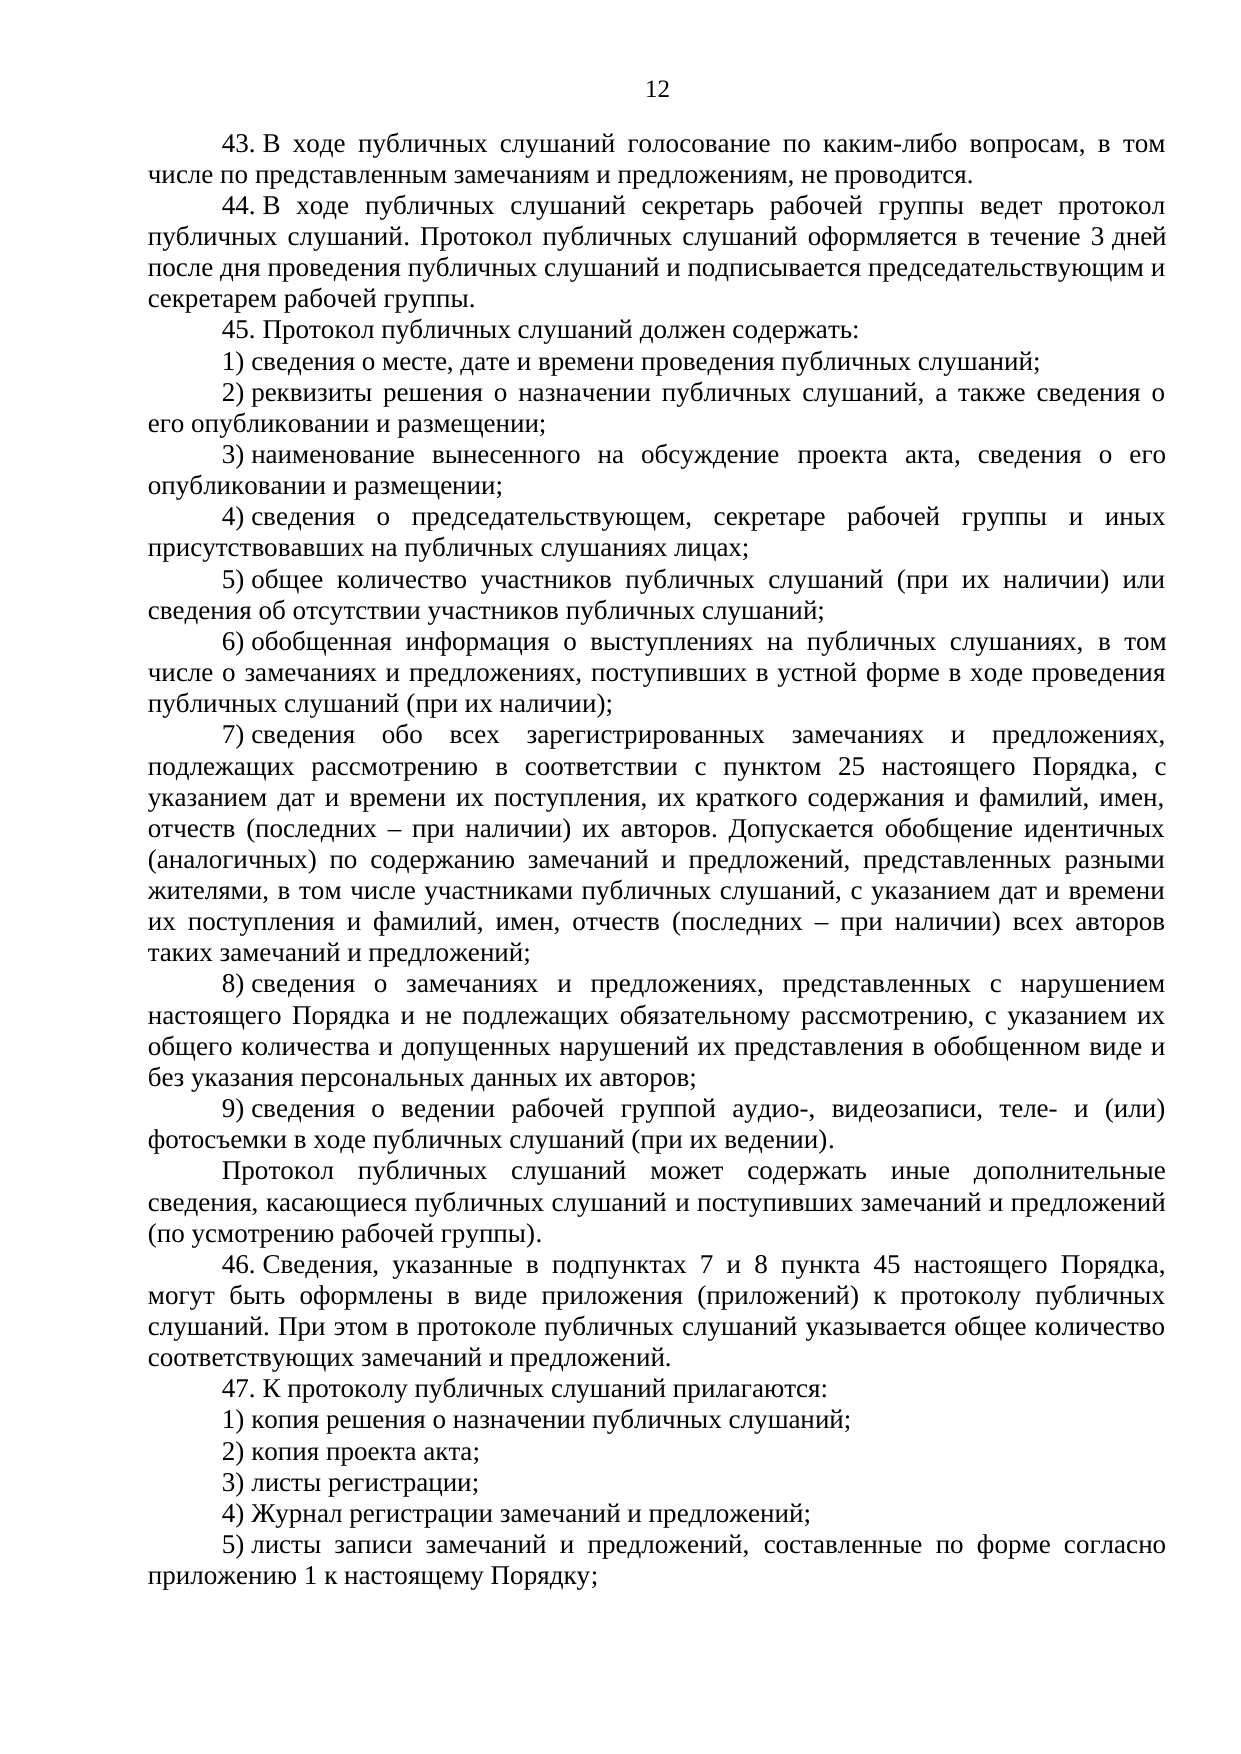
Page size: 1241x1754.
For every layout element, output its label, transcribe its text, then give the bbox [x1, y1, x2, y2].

text 3) наименование вынесенного на обсуждение проекта акта, сведения о его опубликовании и размещении; [148, 438, 1167, 500]
text 1) сведения о месте, дате и времени проведения публичных слушаний; [148, 345, 1167, 376]
text 47. К протоколу публичных слушаний прилагаются: [148, 1372, 1167, 1404]
text 44. В ходе публичных слушаний секретарь рабочей группы ведет протокол публичных слушаний. Протокол публичных слушаний оформляется в течение 3 дней после дня проведения публичных слушаний и подписывается председательствующим и секретарем рабочей группы. [148, 189, 1167, 313]
text 1) копия решения о назначении публичных слушаний; [148, 1404, 1167, 1435]
text Протокол публичных слушаний может содержать иные дополнительные сведения, касающиеся публичных слушаний и поступивших замечаний и предложений (по усмотрению рабочей группы). [148, 1154, 1167, 1248]
text 43. В ходе публичных слушаний голосование по каким-либо вопросам, в том числе по представленным замечаниям и предложениям, не проводится. [148, 127, 1167, 189]
text 5) общее количество участников публичных слушаний (при их наличии) или сведения об отсутствии участников публичных слушаний; [148, 563, 1167, 625]
text 4) Журнал регистрации замечаний и предложений; [148, 1497, 1167, 1528]
text 9) сведения о ведении рабочей группой аудио-, видеозаписи, теле- и (или) фотосъемки в ходе публичных слушаний (при их ведении). [148, 1092, 1167, 1154]
text 6) обобщенная информация о выступлениях на публичных слушаниях, в том числе о замечаниях и предложениях, поступивших в устной форме в ходе проведения публичных слушаний (при их наличии); [148, 625, 1167, 718]
text 45. Протокол публичных слушаний должен содержать: [148, 313, 1167, 345]
text 3) листы регистрации; [148, 1466, 1167, 1497]
text 5) листы записи замечаний и предложений, составленные по форме согласно приложению 1 к настоящему Порядку; [148, 1528, 1167, 1591]
text 8) сведения о замечаниях и предложениях, представленных с нарушением настоящего Порядка и не подлежащих обязательному рассмотрению, с указанием их общего количества и допущенных нарушений их представления в обобщенном виде и без указания персональных данных их авторов; [148, 968, 1167, 1092]
text 4) сведения о председательствующем, секретаре рабочей группы и иных присутствовавших на публичных слушаниях лицах; [148, 500, 1167, 563]
text 46. Сведения, указанные в подпунктах 7 и 8 пункта 45 настоящего Порядка, могут быть оформлены в виде приложения (приложений) к протоколу публичных слушаний. При этом в протоколе публичных слушаний указывается общее количество соответствующих замечаний и предложений. [148, 1248, 1167, 1372]
text 2) копия проекта акта; [148, 1435, 1167, 1466]
text 7) сведения обо всех зарегистрированных замечаниях и предложениях, подлежащих рассмотрению в соответствии с пунктом 25 настоящего Порядка, с указанием дат и времени их поступления, их краткого содержания и фамилий, имен, отчеств (последних – при наличии) их авторов. Допускается обобщение идентичных (аналогичных) по содержанию замечаний и предложений, представленных разными жителями, в том числе участниками публичных слушаний, с указанием дат и времени их поступления и фамилий, имен, отчеств (последних – при наличии) всех авторов таких замечаний и предложений; [148, 718, 1167, 968]
text 2) реквизиты решения о назначении публичных слушаний, а также сведения о его опубликовании и размещении; [148, 376, 1167, 438]
